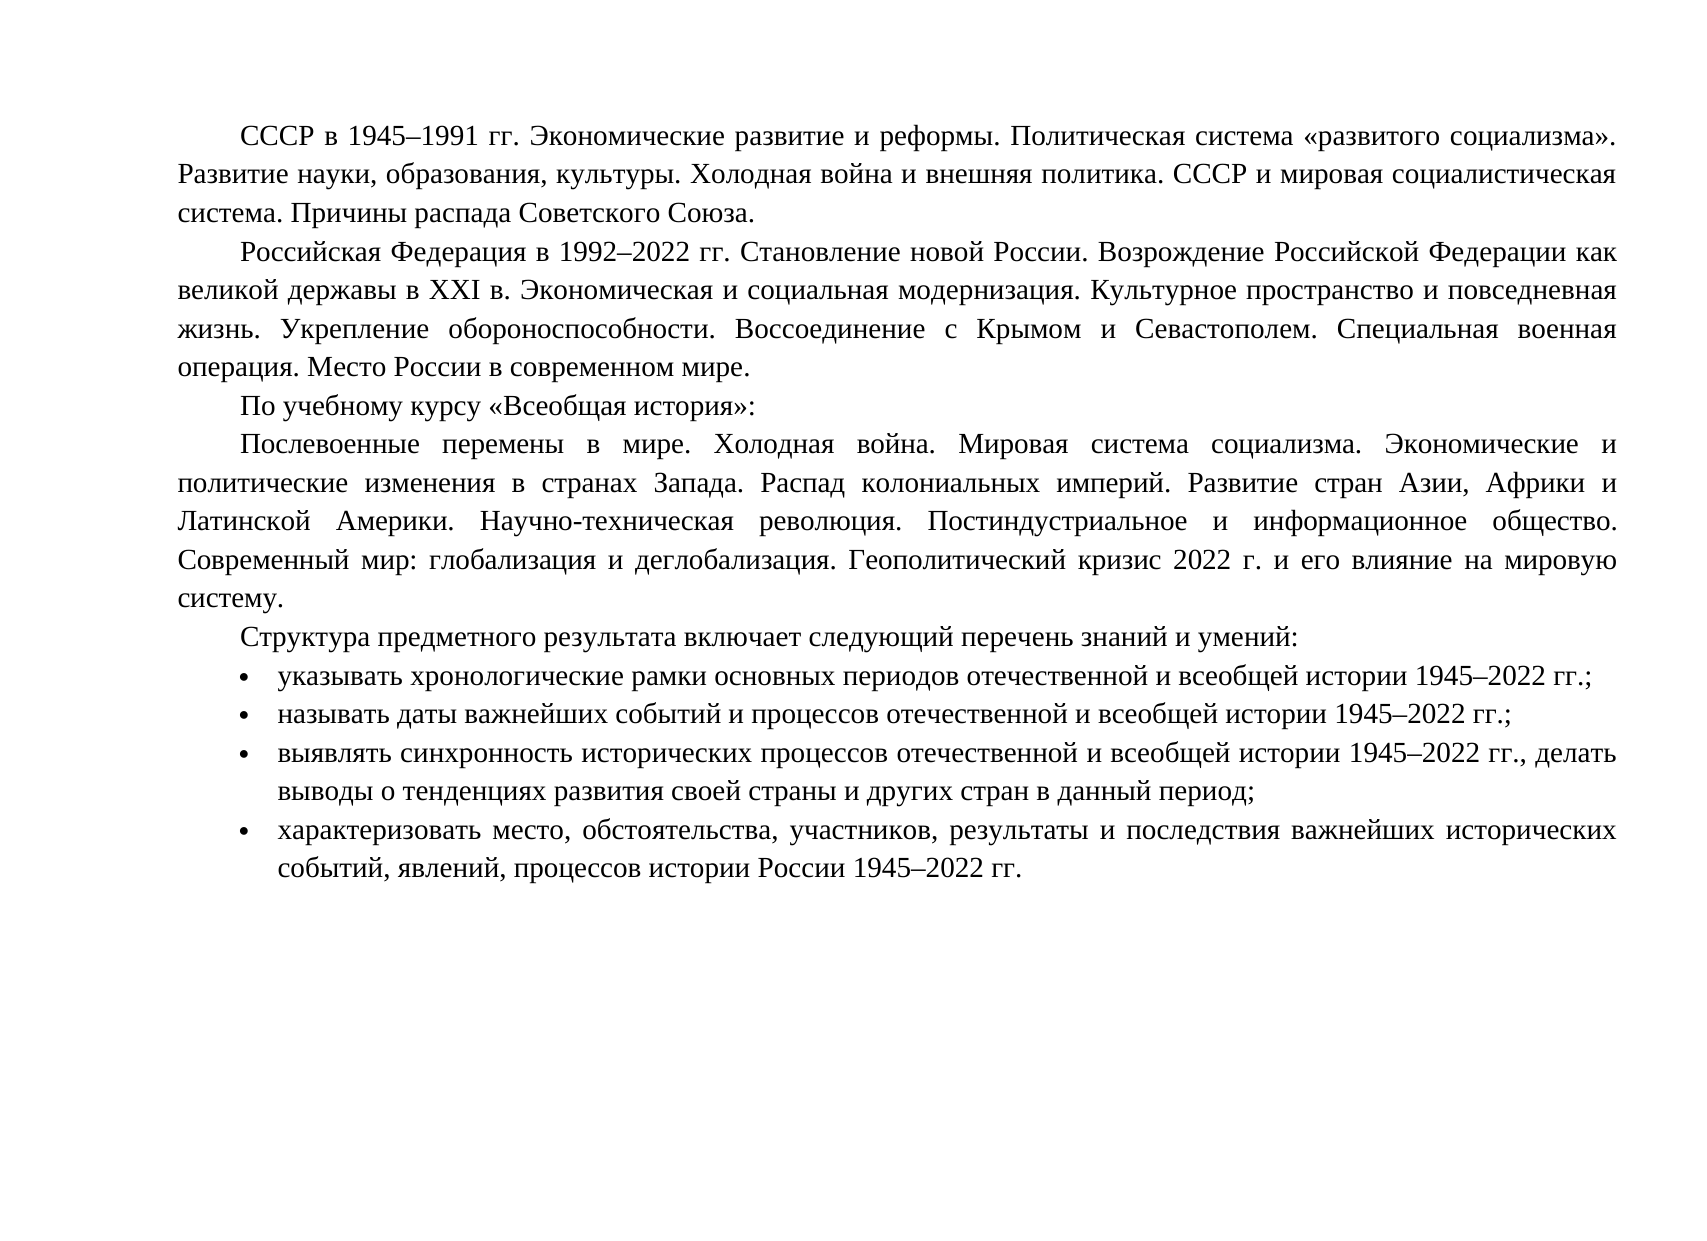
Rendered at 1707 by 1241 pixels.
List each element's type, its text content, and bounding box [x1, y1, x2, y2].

text СССР в 1945–1991 гг. Экономические развитие и реформы. Политическая система «развитого социализма». Развитие науки, образования, культуры. Холодная война и внешняя политика. СССР и мировая социалистическая система. Причины распада Советского Союза. [177, 118, 1618, 229]
text Послевоенные перемены в мире. Холодная война. Мировая система социализма. Экономические и политические изменения в странах Запада. Распад колониальных империй. Развитие стран Азии, Африки и Латинской Америки. Научно-техническая революция. Постиндустриальное и информационное общество. Современный мир: глобализация и деглобализация. Геополитический кризис 2022 г. и его влияние на мировую систему. [177, 426, 1618, 614]
list выявлять синхронность исторических процессов отечественной и всеобщей истории 1945–2022 гг., делать выводы о тенденциях развития своей страны и других стран в данный период; [240, 735, 1618, 807]
list указывать хронологические рамки основных периодов отечественной и всеобщей истории 1945–2022 гг.; [240, 658, 1618, 691]
text Российская Федерация в 1992–2022 гг. Становление новой России. Возрождение Российской Федерации как великой державы в ХХI в. Экономическая и социальная модернизация. Культурное пространство и повседневная жизнь. Укрепление обороноспособности. Воссоединение с Крымом и Севастополем. Специальная военная операция. Место России в современном мире. [177, 234, 1618, 383]
text По учебному курсу «Всеобщая история»: [177, 388, 1618, 421]
text Структура предметного результата включает следующий перечень знаний и умений: [177, 619, 1618, 653]
list характеризовать место, обстоятельства, участников, результаты и последствия важнейших исторических событий, явлений, процессов истории России 1945–2022 гг. [240, 812, 1618, 884]
list называть даты важнейших событий и процессов отечественной и всеобщей истории 1945–2022 гг.; [240, 696, 1618, 730]
